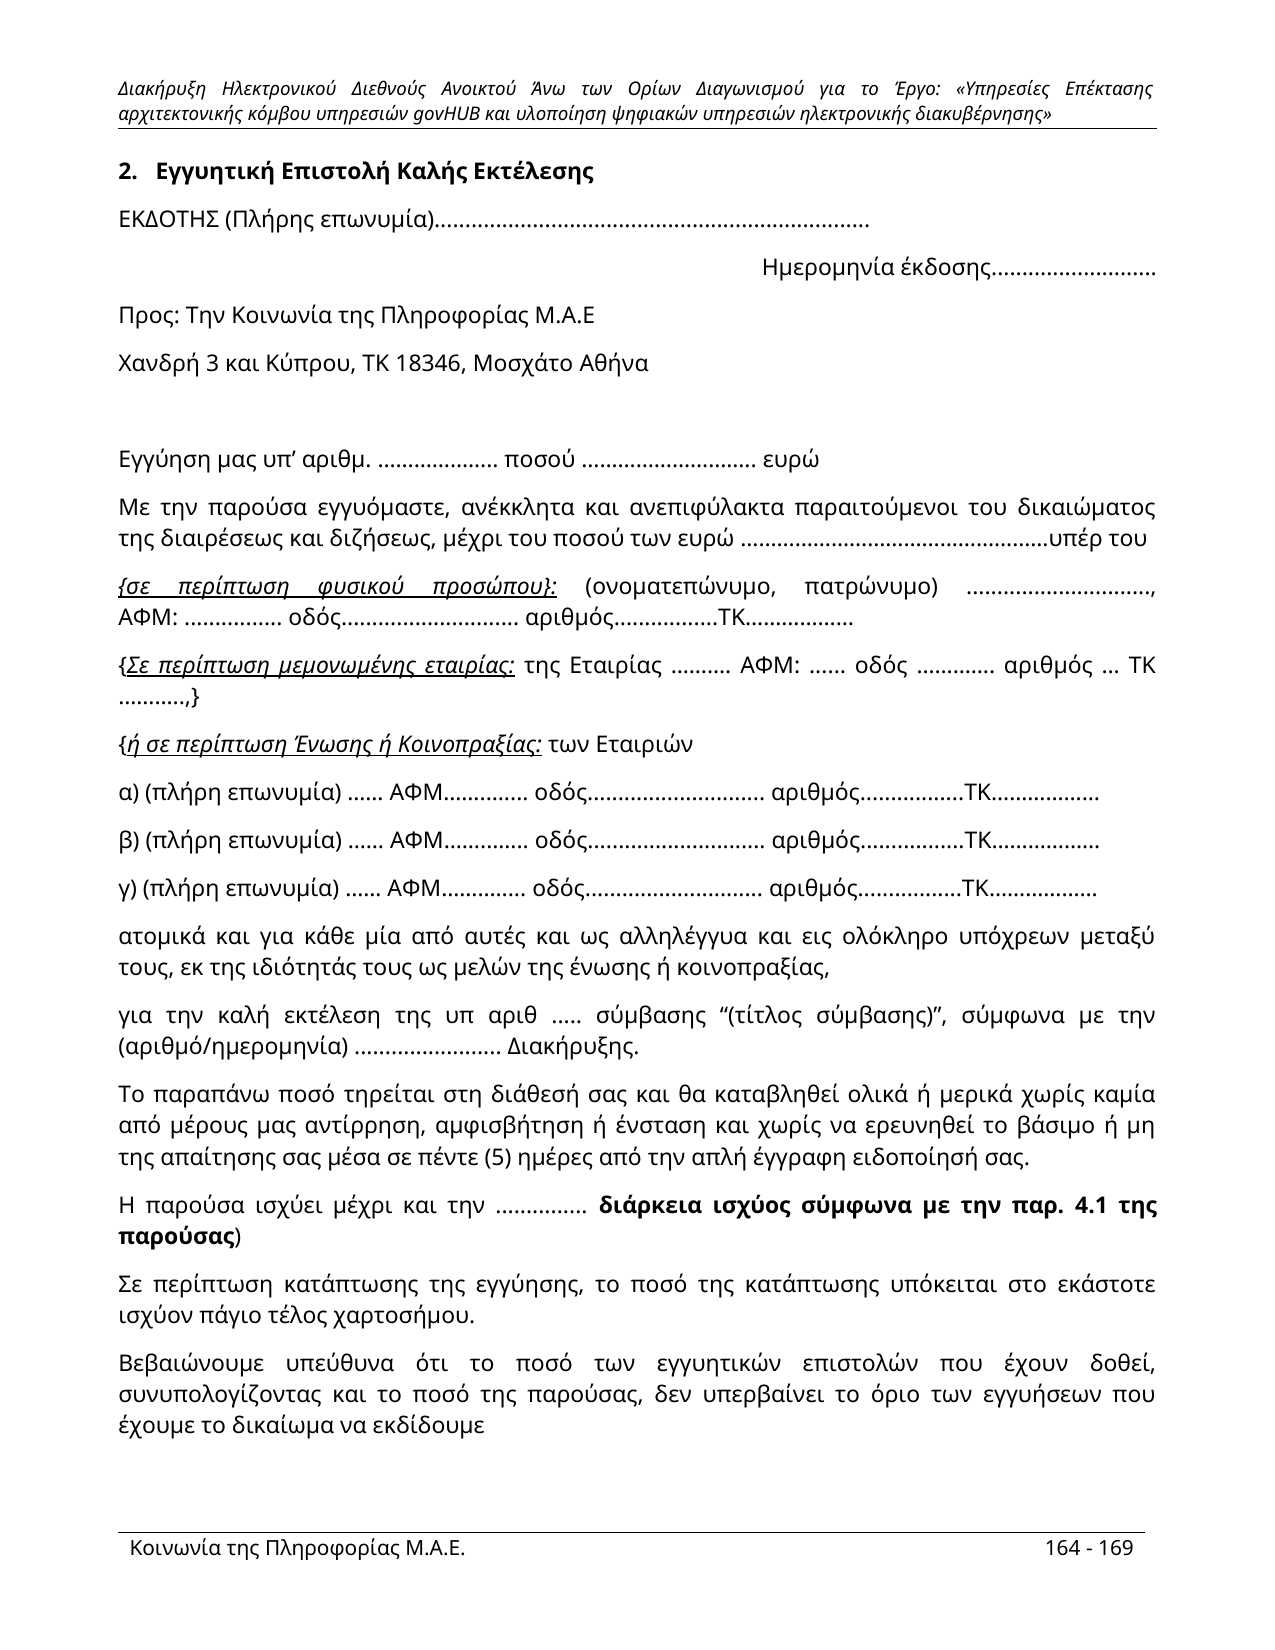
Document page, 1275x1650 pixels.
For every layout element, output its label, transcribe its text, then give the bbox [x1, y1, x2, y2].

text ΕΚΔΟΤΗΣ (Πλήρης επωνυμία)....................................................................... [118, 203, 1157, 234]
text για την καλή εκτέλεση της υπ αριθ ..... σύμβασης “(τίτλος σύμβασης)”, σύμφωνα με την (αριθμό/ημερομηνία) ........................ Διακήρυξης. [118, 999, 1157, 1062]
text ατομικά και για κάθε μία από αυτές και ως αλληλέγγυα και εις ολόκληρο υπόχρεων μεταξύ τους, εκ της ιδιότητάς τους ως μελών της ένωσης ή κοινοπραξίας, [118, 920, 1157, 982]
text Η παρούσα ισχύει μέχρι και την ............... διάρκεια ισχύος σύμφωνα με την παρ. 4.1 της παρούσας) [118, 1189, 1157, 1251]
text Εγγύηση μας υπ’ αριθμ. ……………….. ποσού ………………….……. ευρώ [118, 443, 1157, 474]
subtitle Εγγυητική Επιστολή Καλής Εκτέλεσης [118, 155, 1157, 187]
text γ) (πλήρη επωνυμία) …… ΑΦΜ…….….... οδός............................. αριθμός.................ΤΚ……………… [118, 872, 1157, 903]
text Με την παρούσα εγγυόμαστε, ανέκκλητα και ανεπιφύλακτα παραιτούμενοι του δικαιώματος της διαιρέσεως και διζήσεως, μέχρι του ποσού των ευρώ ……………………………………………υπέρ του [118, 491, 1157, 553]
text Προς: Την Κοινωνία της Πληροφορίας Μ.Α.Ε [118, 299, 1157, 330]
text Ημερομηνία έκδοσης........................... [118, 251, 1157, 282]
text Χανδρή 3 και Κύπρου, ΤΚ 18346, Μοσχάτο Αθήνα [118, 347, 1157, 378]
text β) (πλήρη επωνυμία) …… ΑΦΜ…….….... οδός............................. αριθμός.................ΤΚ……………… [118, 824, 1157, 855]
text {Σε περίπτωση μεμονωμένης εταιρίας: της Εταιρίας ………. ΑΦΜ: ...... οδός …………. αριθμός … ΤΚ ………..,} [118, 649, 1157, 712]
text Σε περίπτωση κατάπτωσης της εγγύησης, το ποσό της κατάπτωσης υπόκειται στο εκάστοτε ισχύον πάγιο τέλος χαρτοσήμου. [118, 1268, 1157, 1330]
text α) (πλήρη επωνυμία) …… ΑΦΜ…….….... οδός............................. αριθμός.................ΤΚ……………… [118, 776, 1157, 807]
text Βεβαιώνουμε υπεύθυνα ότι το ποσό των εγγυητικών επιστολών που έχουν δοθεί, συνυπολογίζοντας και το ποσό της παρούσας, δεν υπερβαίνει το όριο των εγγυήσεων που έχουμε το δικαίωμα να εκδίδουμε [118, 1347, 1157, 1441]
text {ή σε περίπτωση Ένωσης ή Κοινοπραξίας: των Εταιριών [118, 728, 1157, 759]
text {σε περίπτωση φυσικού προσώπου}: (ονοματεπώνυμο, πατρώνυμο) .............................., ΑΦΜ: ................ οδός............................. αριθμός.................ΤΚ……………… [118, 570, 1157, 632]
text Το παραπάνω ποσό τηρείται στη διάθεσή σας και θα καταβληθεί ολικά ή μερικά χωρίς καμία από μέρους μας αντίρρηση, αμφισβήτηση ή ένσταση και χωρίς να ερευνηθεί το βάσιμο ή μη της απαίτησης σας μέσα σε πέντε (5) ημέρες από την απλή έγγραφη ειδοποίησή σας. [118, 1078, 1157, 1172]
